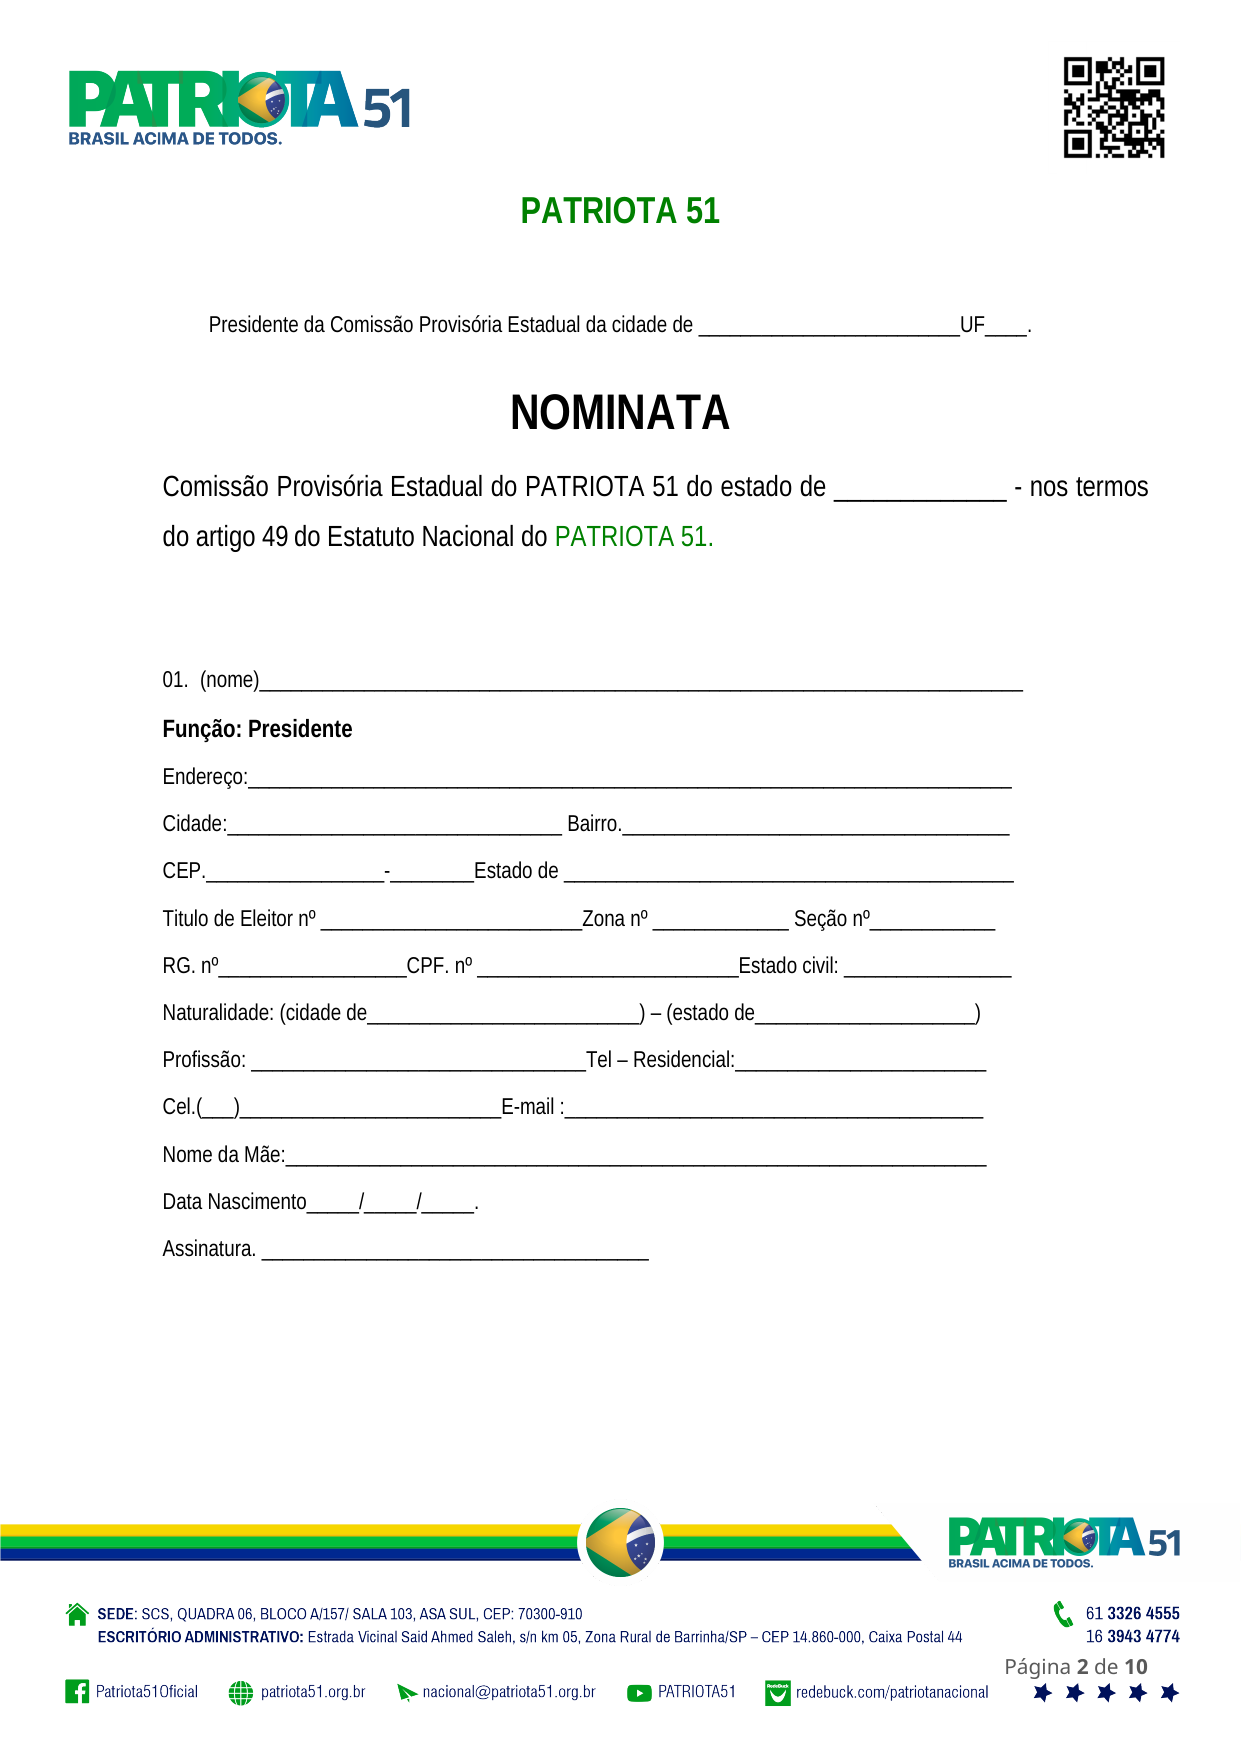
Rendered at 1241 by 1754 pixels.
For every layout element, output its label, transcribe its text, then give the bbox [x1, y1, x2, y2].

text Assinatura. _____________________________________ [89, 1235, 1152, 1261]
text Endereço:_________________________________________________________________________ [162, 763, 1152, 789]
text Presidente da Comissão Provisória Estadual da cidade de _________________________UF____. [89, 311, 1152, 337]
text Profissão: ________________________________Tel – Residencial:________________________ [89, 1046, 1152, 1072]
text CEP._________________-________Estado de ___________________________________________ [89, 857, 1152, 884]
text Função: Presidente [162, 713, 1152, 742]
list (nome)_________________________________________________________________________ [162, 666, 1152, 693]
picture [4, 1, 1241, 214]
text Cel.(___)_________________________E-mail :________________________________________ [89, 1093, 1152, 1120]
text Comissão Provisória Estadual do PATRIOTA 51 do estado de _____________ - nos termos do artigo 49 do Estatuto Nacional do PATRIOTA 51. [162, 469, 1152, 552]
text NOMINATA [89, 383, 1152, 440]
text Cidade:________________________________ Bairro._____________________________________ [89, 810, 1152, 837]
text PATRIOTA 51 [89, 189, 1152, 232]
text Data Nascimento_____/_____/_____. [89, 1188, 1152, 1214]
text Naturalidade: (cidade de__________________________) – (estado de_____________________) [89, 999, 1152, 1025]
text RG. nº__________________CPF. nº _________________________Estado civil: ________________ [89, 952, 1152, 978]
text Titulo de Eleitor nº _________________________Zona nº _____________ Seção nº____________ [89, 904, 1152, 931]
picture [0, 1498, 1241, 1744]
text Nome da Mãe:___________________________________________________________________ [89, 1141, 1152, 1167]
